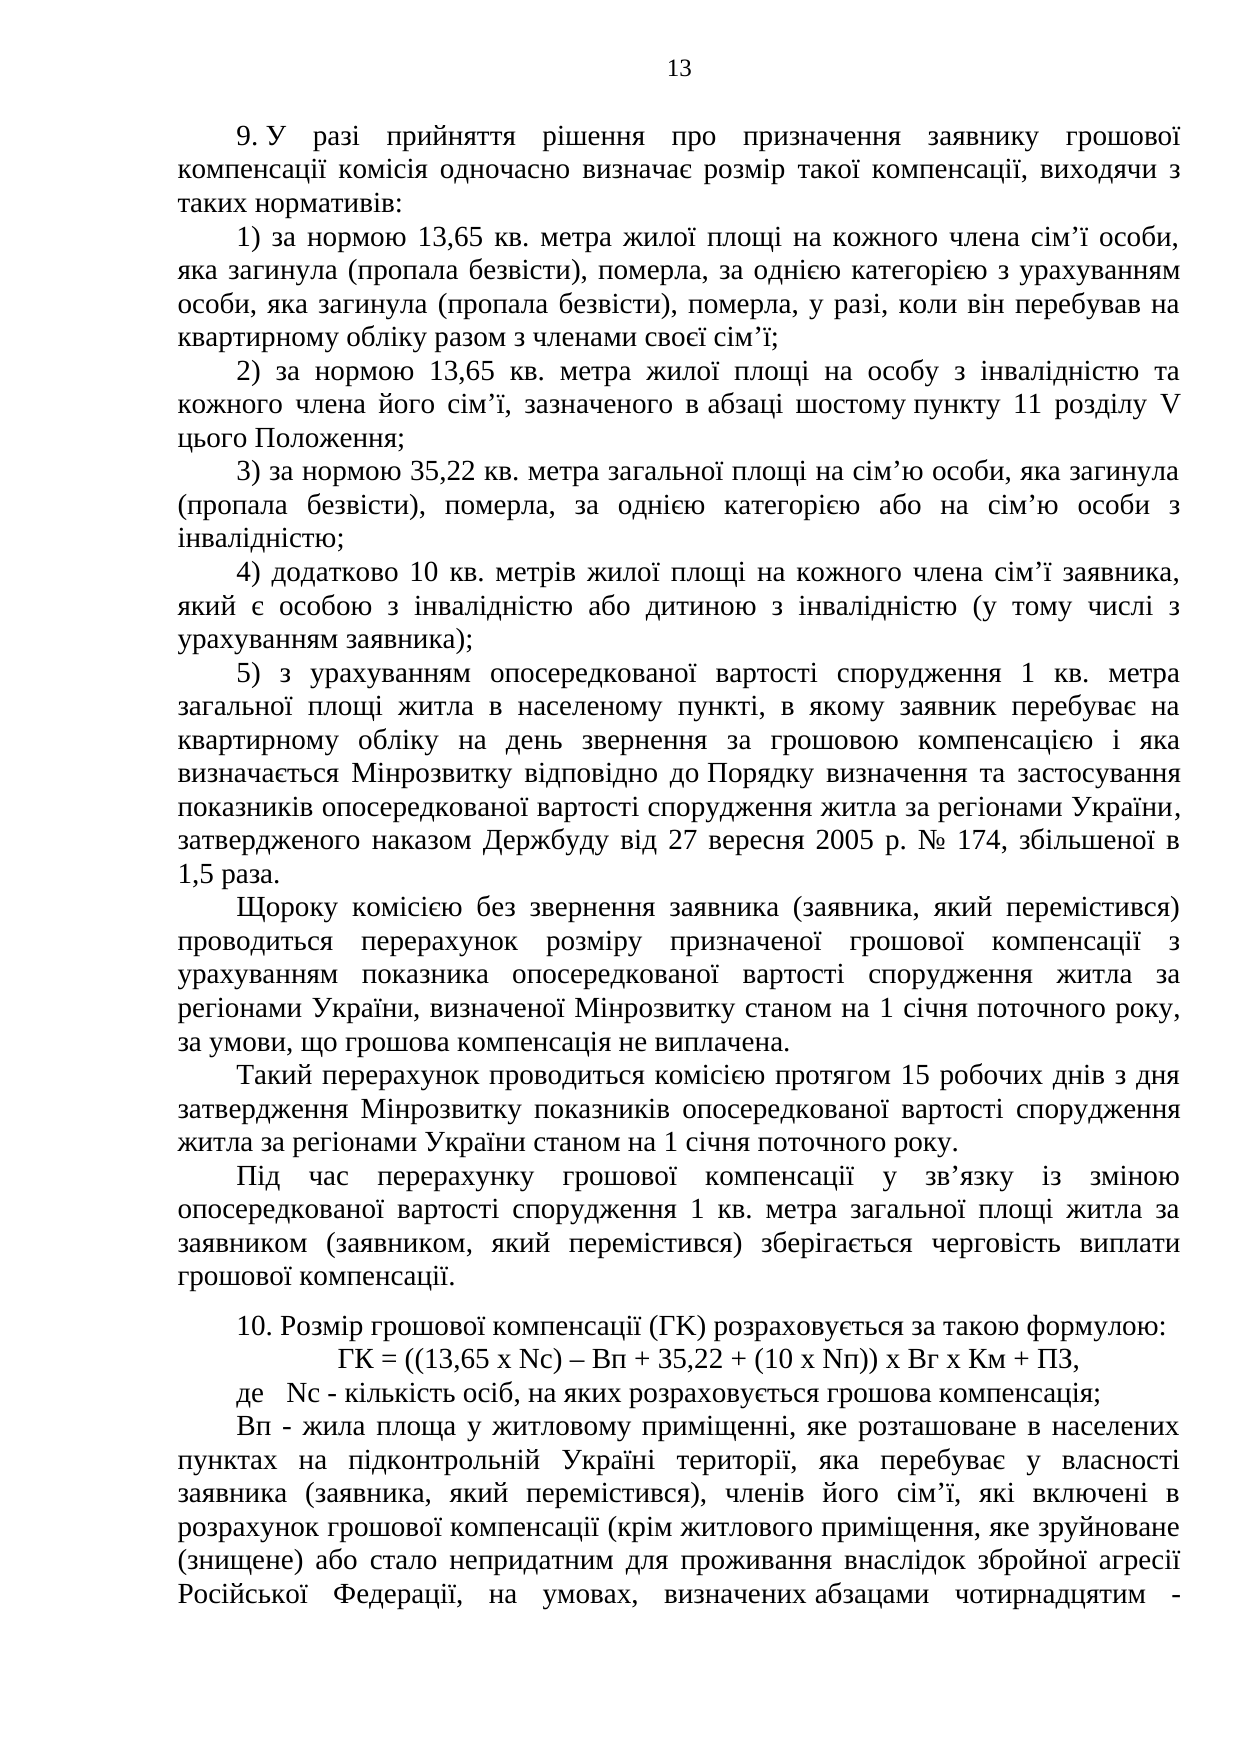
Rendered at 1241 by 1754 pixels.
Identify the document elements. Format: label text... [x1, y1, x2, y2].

text Під час перерахунку грошової компенсації у зв’язку із зміною опосередкованої вартості спорудження 1 кв. метра загальної площі житла за заявником (заявником, який перемістився) зберігається черговість виплати грошової компенсації. [177, 1158, 1181, 1292]
text де Nс - кількість осіб, на яких розраховується грошова компенсація; [177, 1375, 1181, 1408]
text 4) додатково 10 кв. метрів жилої площі на кожного члена сім’ї заявника, який є особою з інвалідністю або дитиною з інвалідністю (у тому числі з урахуванням заявника); [177, 554, 1181, 655]
list Розмір грошової компенсації (ГK) розраховується за такою формулою: [177, 1308, 1181, 1341]
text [177, 1408, 1181, 1609]
text Такий перерахунок проводиться комісією протягом 15 робочих днів з дня затвердження Мінрозвитку показників опосередкованої вартості спорудження житла за регіонами України станом на 1 січня поточного року. [177, 1057, 1181, 1158]
text 5) з урахуванням опосередкованої вартості спорудження 1 кв. метра загальної площі житла в населеному пункті, в якому заявник перебуває на квартирному обліку на день звернення за грошовою компенсацією і яка визначається Мінрозвитку відповідно до Порядку визначення та застосування показників опосередкованої вартості спорудження житла за регіонами України, затвердженого наказом Держбуду від 27 вересня 2005 р. № 174, збільшеної в 1,5 раза. [177, 655, 1181, 889]
text ГК = ((13,65 х Nс) – Вп + 35,22 + (10 х Nп)) х Bг х Км + ПЗ, [177, 1341, 1181, 1375]
list У разі прийняття рішення про призначення заявнику грошової компенсації комісія одночасно визначає розмір такої компенсації, виходячи з таких нормативів: [177, 118, 1181, 219]
text 2) за нормою 13,65 кв. метра жилої площі на особу з інвалідністю та кожного члена його сім’ї, зазначеного в абзаці шостому пункту 11 розділу V цього Положення; [177, 353, 1181, 453]
text Щороку комісією без звернення заявника (заявника, який перемістився) проводиться перерахунок розміру призначеної грошової компенсації з урахуванням показника опосередкованої вартості спорудження житла за регіонами України, визначеної Мінрозвитку станом на 1 січня поточного року, за умови, що грошова компенсація не виплачена. [177, 889, 1181, 1057]
text 3) за нормою 35,22 кв. метра загальної площі на сім’ю особи, яка загинула (пропала безвісти), померла, за однією категорією або на сім’ю особи з інвалідністю; [177, 453, 1181, 554]
text 1) за нормою 13,65 кв. метра жилої площі на кожного члена сім’ї особи, яка загинула (пропала безвісти), померла, за однією категорією з урахуванням особи, яка загинула (пропала безвісти), померла, у разі, коли він перебував на квартирному обліку разом з членами своєї сім’ї; [177, 219, 1181, 353]
